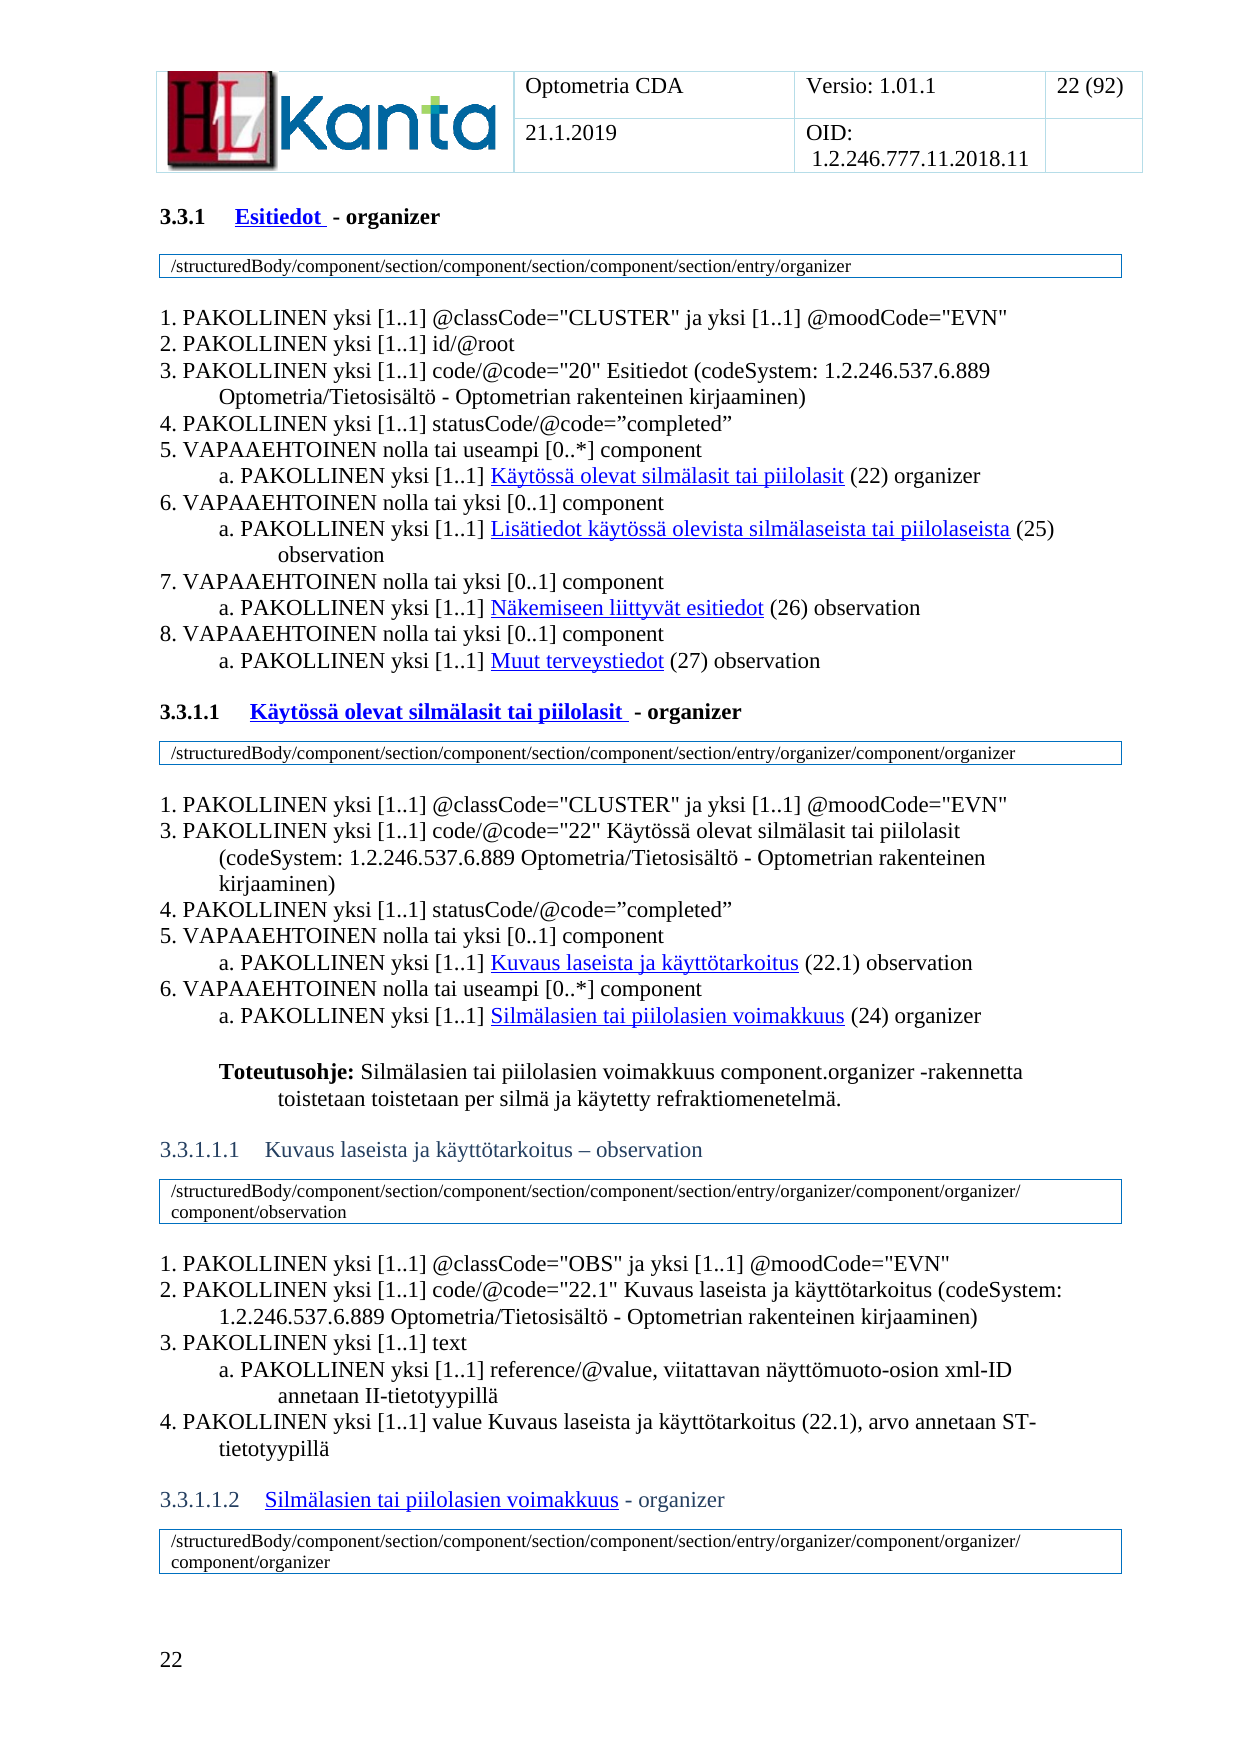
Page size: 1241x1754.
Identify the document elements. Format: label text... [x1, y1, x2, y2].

text 5. VAPAAEHTOINEN nolla tai yksi [0..1] component [159, 923, 1081, 949]
text 3. PAKOLLINEN yksi [1..1] text [159, 1329, 1081, 1356]
table_header /structuredBody/component/section/component/section/component/section/entry/organizer/component/organizer [160, 742, 1121, 763]
text 3. PAKOLLINEN yksi [1..1] code/@code="20" Esitiedot (codeSystem: 1.2.246.537.6.889 Optometria/Tietosisältö - Optometrian rakenteinen kirjaaminen) [159, 357, 1081, 409]
text 2. PAKOLLINEN yksi [1..1] id/@root [159, 331, 1081, 357]
text a. PAKOLLINEN yksi [1..1] Näkemiseen liittyvät esitiedot (26) observation [218, 594, 1081, 620]
text 1. PAKOLLINEN yksi [1..1] @classCode="OBS" ja yksi [1..1] @moodCode="EVN" [159, 1250, 1081, 1277]
text 4. PAKOLLINEN yksi [1..1] statusCode/@code=”completed” [159, 409, 1081, 436]
subtitle Silmälasien tai piilolasien voimakkuus - organizer [159, 1486, 1081, 1512]
text a. PAKOLLINEN yksi [1..1] Käytössä olevat silmälasit tai piilolasit (22) organizer [218, 462, 1081, 489]
text 4. PAKOLLINEN yksi [1..1] statusCode/@code=”completed” [159, 896, 1081, 923]
picture [167, 71, 279, 171]
text a. PAKOLLINEN yksi [1..1] Kuvaus laseista ja käyttötarkoitus (22.1) observation [218, 949, 1081, 975]
subtitle Käytössä olevat silmälasit tai piilolasit - organizer [159, 698, 1081, 724]
text a. PAKOLLINEN yksi [1..1] reference/@value, viitattavan näyttömuoto-osion xml-ID annetaan II-tietotyypillä [218, 1356, 1081, 1408]
text 2. PAKOLLINEN yksi [1..1] code/@code="22.1" Kuvaus laseista ja käyttötarkoitus (codeSystem: 1.2.246.537.6.889 Optometria/Tietosisältö - Optometrian rakenteinen kirjaaminen) [159, 1277, 1081, 1329]
text 5. VAPAAEHTOINEN nolla tai useampi [0..*] component [159, 436, 1081, 462]
text 6. VAPAAEHTOINEN nolla tai useampi [0..*] component [159, 975, 1081, 1002]
table_header /structuredBody/component/section/component/section/component/section/entry/organizer/component/organizer/component/observation [160, 1180, 1121, 1223]
text a. PAKOLLINEN yksi [1..1] Muut terveystiedot (27) observation [218, 647, 1081, 673]
table_header /structuredBody/component/section/component/section/component/section/entry/organizer [160, 255, 1121, 277]
picture [281, 96, 496, 150]
text a. PAKOLLINEN yksi [1..1] Lisätiedot käytössä olevista silmälaseista tai piilolaseista (25) observation [218, 515, 1081, 568]
table_header /structuredBody/component/section/component/section/component/section/entry/organizer/component/organizer/component/organizer [160, 1530, 1121, 1573]
text 1. PAKOLLINEN yksi [1..1] @classCode="CLUSTER" ja yksi [1..1] @moodCode="EVN" [159, 791, 1081, 817]
text Toteutusohje: Silmälasien tai piilolasien voimakkuus component.organizer -rakennetta toistetaan toistetaan per silmä ja käytetty refraktiomenetelmä. [218, 1058, 1081, 1111]
text 6. VAPAAEHTOINEN nolla tai yksi [0..1] component [159, 489, 1081, 515]
text 7. VAPAAEHTOINEN nolla tai yksi [0..1] component [159, 568, 1081, 594]
text 1. PAKOLLINEN yksi [1..1] @classCode="CLUSTER" ja yksi [1..1] @moodCode="EVN" [159, 304, 1081, 331]
text 8. VAPAAEHTOINEN nolla tai yksi [0..1] component [159, 620, 1081, 647]
text 4. PAKOLLINEN yksi [1..1] value Kuvaus laseista ja käyttötarkoitus (22.1), arvo annetaan ST-tietotyypillä [159, 1408, 1081, 1461]
text 3. PAKOLLINEN yksi [1..1] code/@code="22" Käytössä olevat silmälasit tai piilolasit (codeSystem: 1.2.246.537.6.889 Optometria/Tietosisältö - Optometrian rakenteinen kirjaaminen) [159, 817, 1081, 896]
text a. PAKOLLINEN yksi [1..1] Silmälasien tai piilolasien voimakkuus (24) organizer [218, 1002, 1081, 1028]
subtitle Kuvaus laseista ja käyttötarkoitus – observation [159, 1136, 1081, 1162]
subtitle Esitiedot - organizer [159, 203, 1081, 229]
